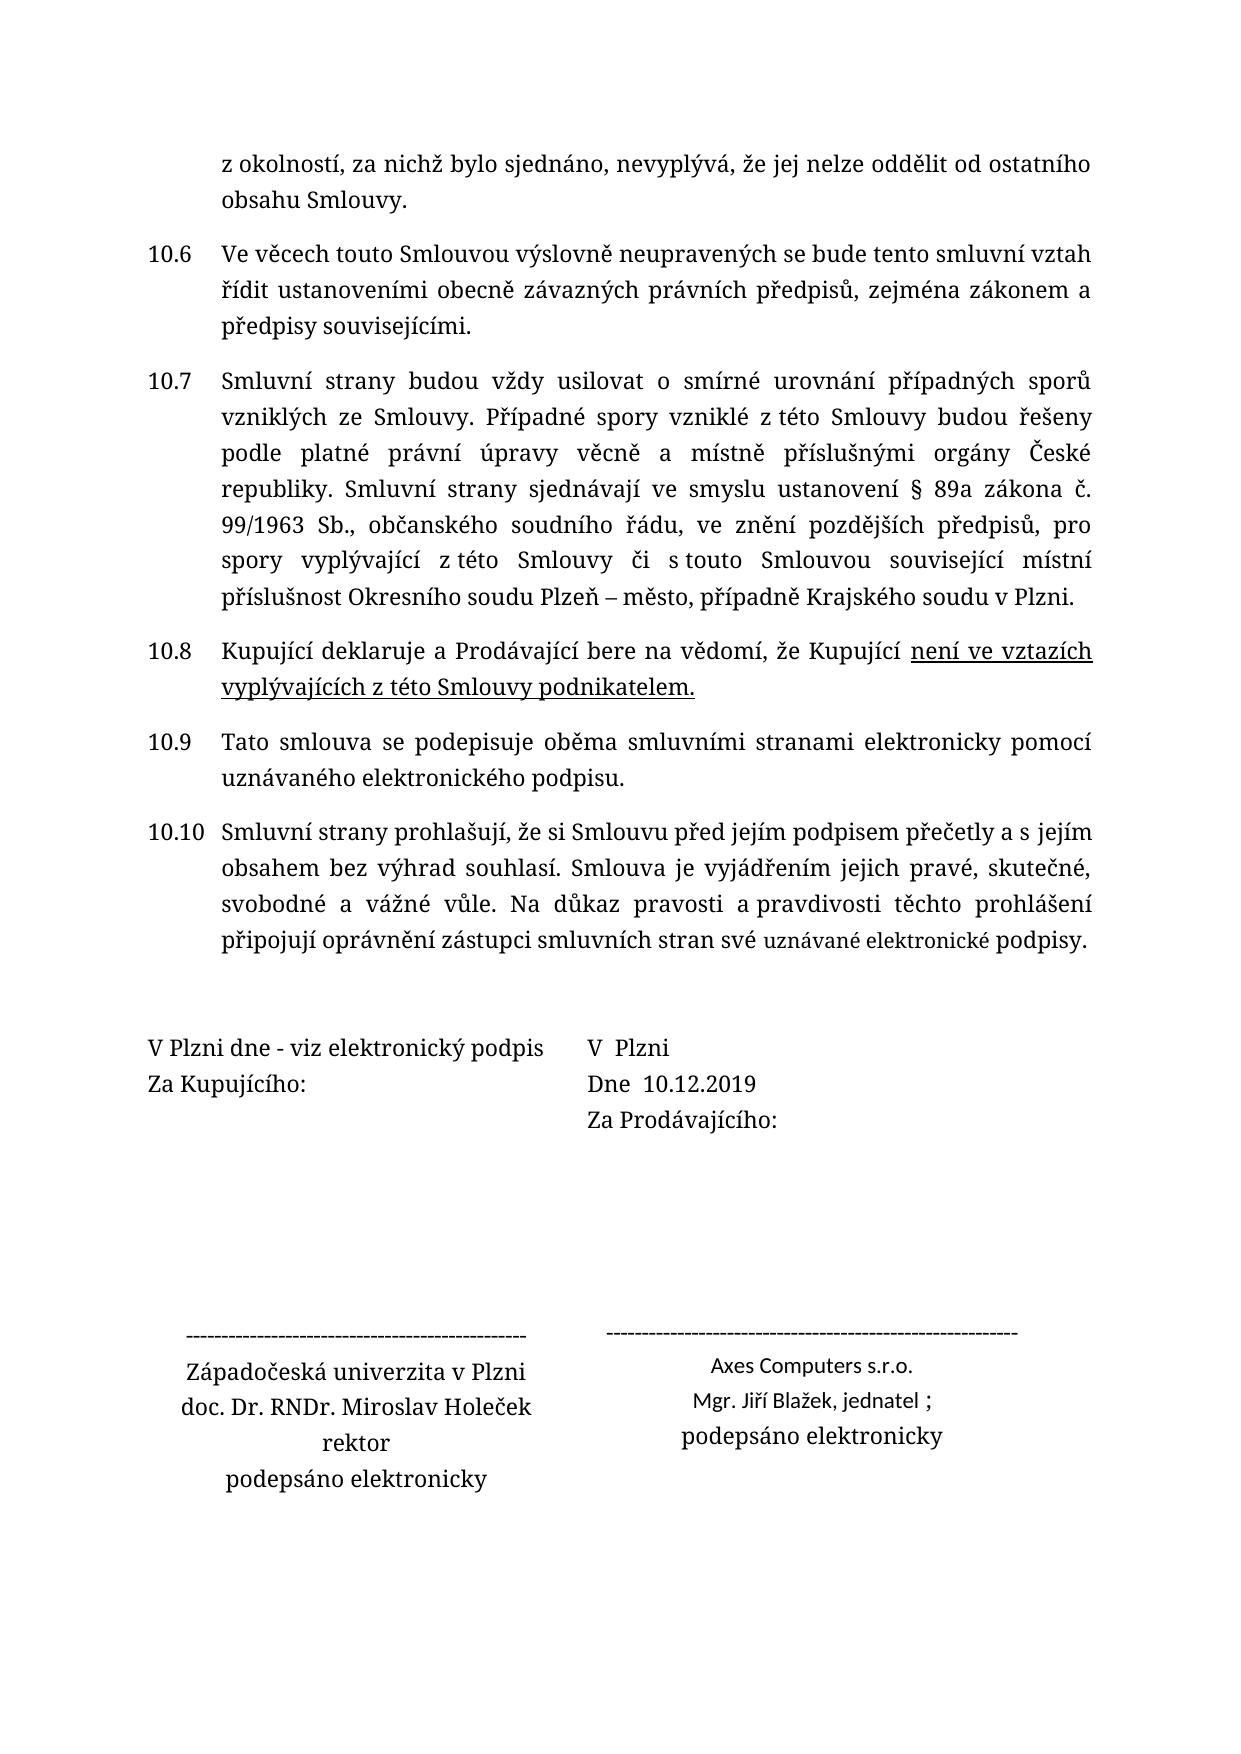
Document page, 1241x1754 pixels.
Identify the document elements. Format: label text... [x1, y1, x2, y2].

text 10.8 Kupující deklaruje a Prodávající bere na vědomí, že Kupující není ve vztazích vyplývajících z této Smlouvy podnikatelem. [148, 635, 1093, 702]
text 10.9 Tato smlouva se podepisuje oběma smluvními stranami elektronicky pomocí uznávaného elektronického podpisu. [148, 726, 1093, 793]
text 10.10 Smluvní strany prohlašují, že si Smlouvu před jejím podpisem přečetly a s jejím obsahem bez výhrad souhlasí. Smlouva je vyjádřením jejich pravé, skutečné, svobodné a vážné vůle. Na důkaz pravosti a pravdivosti těchto prohlášení připojují oprávnění zástupci smluvních stran své uznávané elektronické podpisy. [148, 816, 1093, 955]
table_header V Plzni dne - viz elektronický podpis Za Kupujícího: ------------------------------------------------ Západočeská univerzita v Plzni doc. Dr. RNDr. Miroslav Holeček rektor podepsáno elektronicky [136, 1032, 576, 1498]
text 10.6 Ve věcech touto Smlouvou výslovně neupravených se bude tento smluvní vztah řídit ustanoveními obecně závazných právních předpisů, zejména zákonem a předpisy souvisejícími. [148, 238, 1093, 341]
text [148, 148, 1093, 215]
text 10.7 Smluvní strany budou vždy usilovat o smírné urovnání případných sporů vzniklých ze Smlouvy. Případné spory vzniklé z této Smlouvy budou řešeny podle platné právní úpravy věcně a místně příslušnými orgány České republiky. Smluvní strany sjednávají ve smyslu ustanovení § 89a zákona č. 99/1963 Sb., občanského soudního řádu, ve znění pozdějších předpisů, pro spory vyplývající z této Smlouvy či s touto Smlouvou související místní příslušnost Okresního soudu Plzeň – město, případně Krajského soudu v Plzni. [148, 365, 1093, 612]
table_header V Plzni Dne 10.12.2019 Za Prodávajícího: ---------------------------------------------------------- Axes Computers s.r.o. Mgr. Jiří Blažek, jednatel ; podepsáno elektronicky [576, 1032, 1048, 1498]
